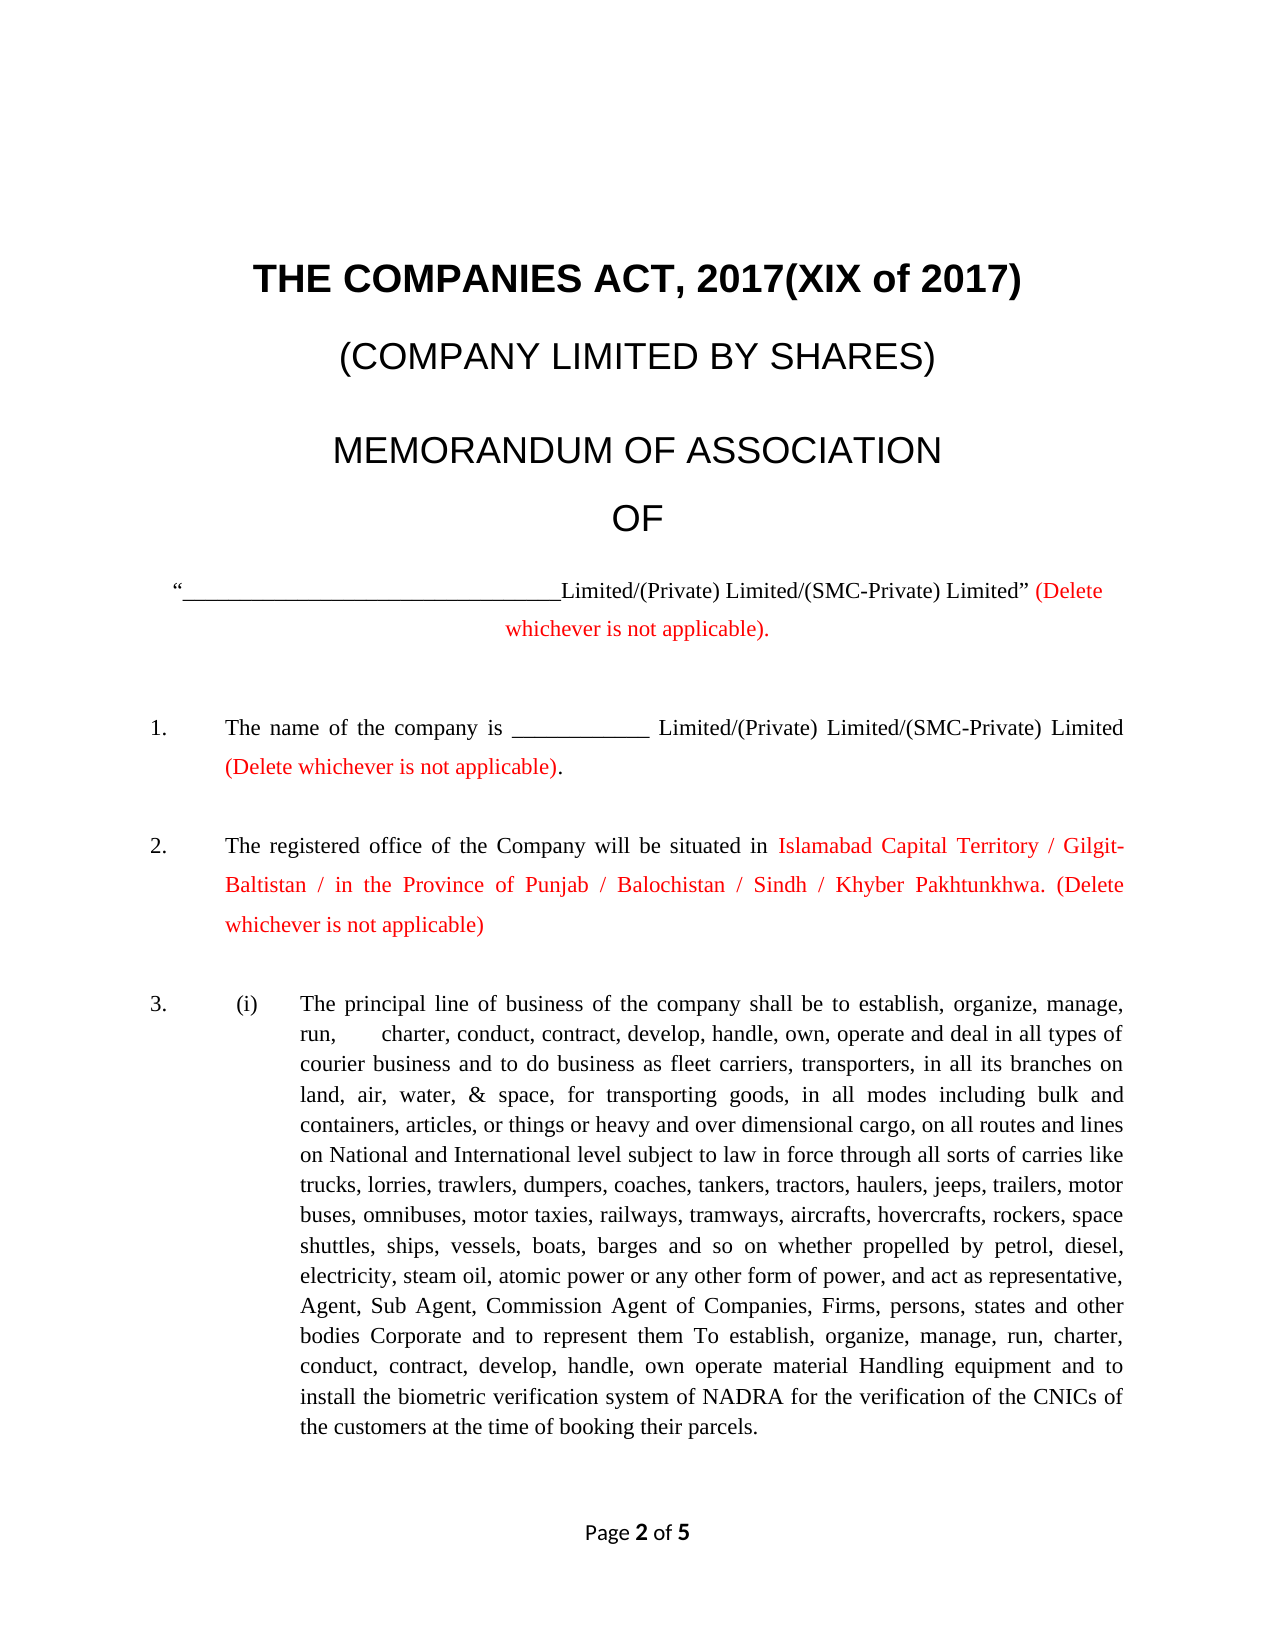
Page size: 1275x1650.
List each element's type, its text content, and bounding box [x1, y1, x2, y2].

text 3. (i) The principal line of business of the company shall be to establish, organize, manage, run, charter, conduct, contract, develop, handle, own, operate and deal in all types of courier business and to do business as fleet carriers, transporters, in all its branches on land, air, water, & space, for transporting goods, in all modes including bulk and containers, articles, or things or heavy and over dimensional cargo, on all routes and lines on National and International level subject to law in force through all sorts of carries like trucks, lorries, trawlers, dumpers, coaches, tankers, tractors, haulers, jeeps, trailers, motor buses, omnibuses, motor taxies, railways, tramways, aircrafts, hovercrafts, rockers, space shuttles, ships, vessels, boats, barges and so on whether propelled by petrol, diesel, electricity, steam oil, atomic power or any other form of power, and act as representative, Agent, Sub Agent, Commission Agent of Companies, Firms, persons, states and other bodies Corporate and to represent them To establish, organize, manage, run, charter, conduct, contract, develop, handle, own operate material Handling equipment and to install the biometric verification system of NADRA for the verification of the CNICs of the customers at the time of booking their parcels. [150, 990, 1125, 1439]
text (COMPANY LIMITED BY SHARES) [150, 334, 1125, 377]
text OF [150, 501, 1125, 539]
text “_________________________________Limited/(Private) Limited/(SMC-Private) Limited” (Delete whichever is not applicable). [150, 569, 1125, 644]
text 1. The name of the company is ____________ Limited/(Private) Limited/(SMC-Private) Limited (Delete whichever is not applicable). [150, 714, 1125, 779]
text 2. The registered office of the Company will be situated in Islamabad Capital Territory / Gilgit-Baltistan / in the Province of Punjab / Balochistan / Sindh / Khyber Pakhtunkhwa. (Delete whichever is not applicable) [150, 832, 1125, 937]
text MEMORANDUM OF ASSOCIATION [150, 433, 1125, 471]
text THE COMPANIES ACT, 2017(XIX of 2017) [150, 255, 1125, 301]
